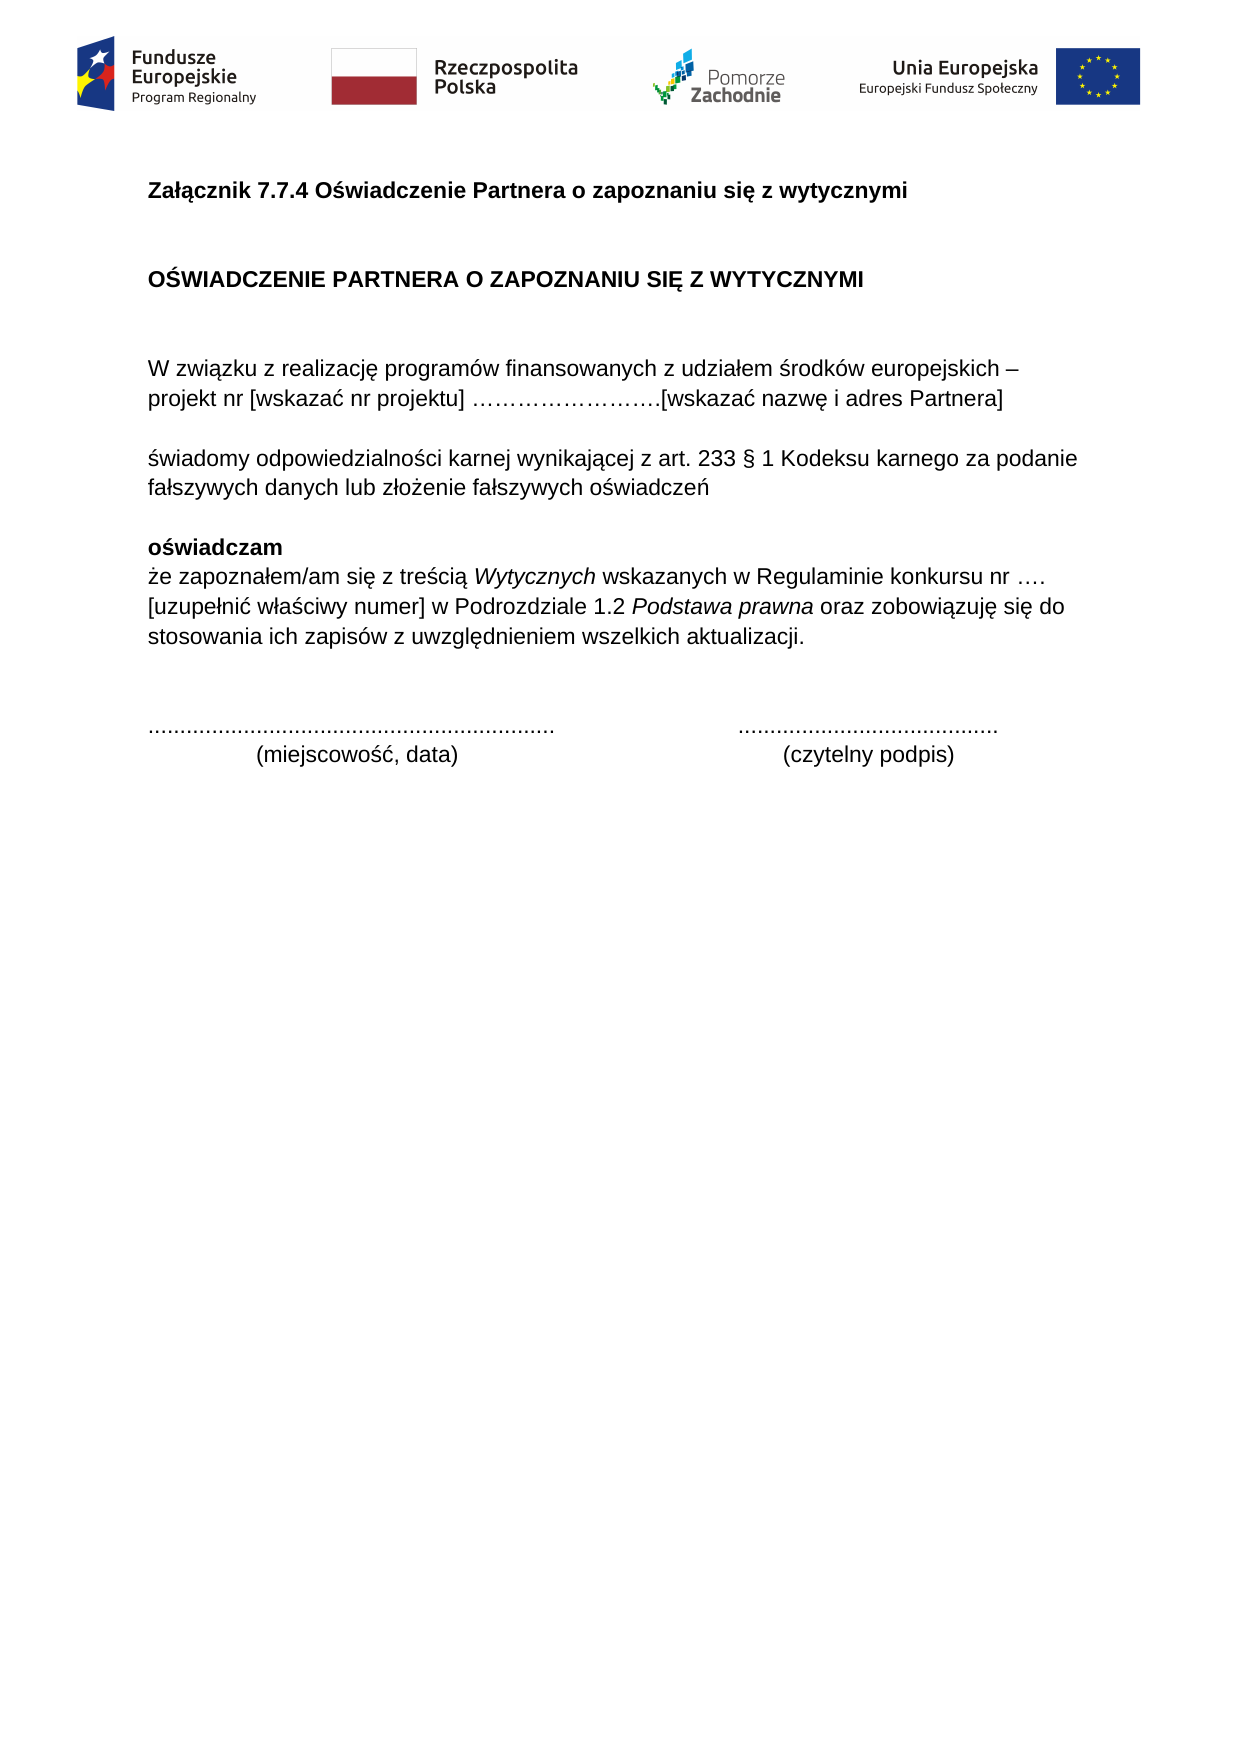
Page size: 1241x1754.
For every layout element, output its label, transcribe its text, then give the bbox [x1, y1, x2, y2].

text (miejscowość, data) (czytelny podpis) [148, 741, 1093, 768]
title Załącznik 7.7.4 Oświadczenie Partnera o zapoznaniu się z wytycznymi [148, 177, 1093, 204]
picture [77, 36, 1141, 111]
list W związku z realizację programów finansowanych z udziałem środków europejskich – projekt nr [wskazać nr projektu] …………………….[wskazać nazwę i adres Partnera] [148, 355, 1093, 411]
title że zapoznałem/am się z treścią Wytycznych wskazanych w Regulaminie konkursu nr …. [uzupełnić właściwy numer] w Podrozdziale 1.2 Podstawa prawna oraz zobowiązuję się do stosowania ich zapisów z uwzględnieniem wszelkich aktualizacji. [148, 563, 1093, 649]
title OŚWIADCZENIE PARTNERA O ZAPOZNANIU SIĘ Z WYTYCZNYMI [148, 266, 1093, 293]
text świadomy odpowiedzialności karnej wynikającej z art. 233 § 1 Kodeksu karnego za podanie fałszywych danych lub złożenie fałszywych oświadczeń [148, 444, 1093, 501]
list ................................................................ ......................................... [148, 712, 1093, 738]
list oświadczam [148, 533, 1093, 560]
